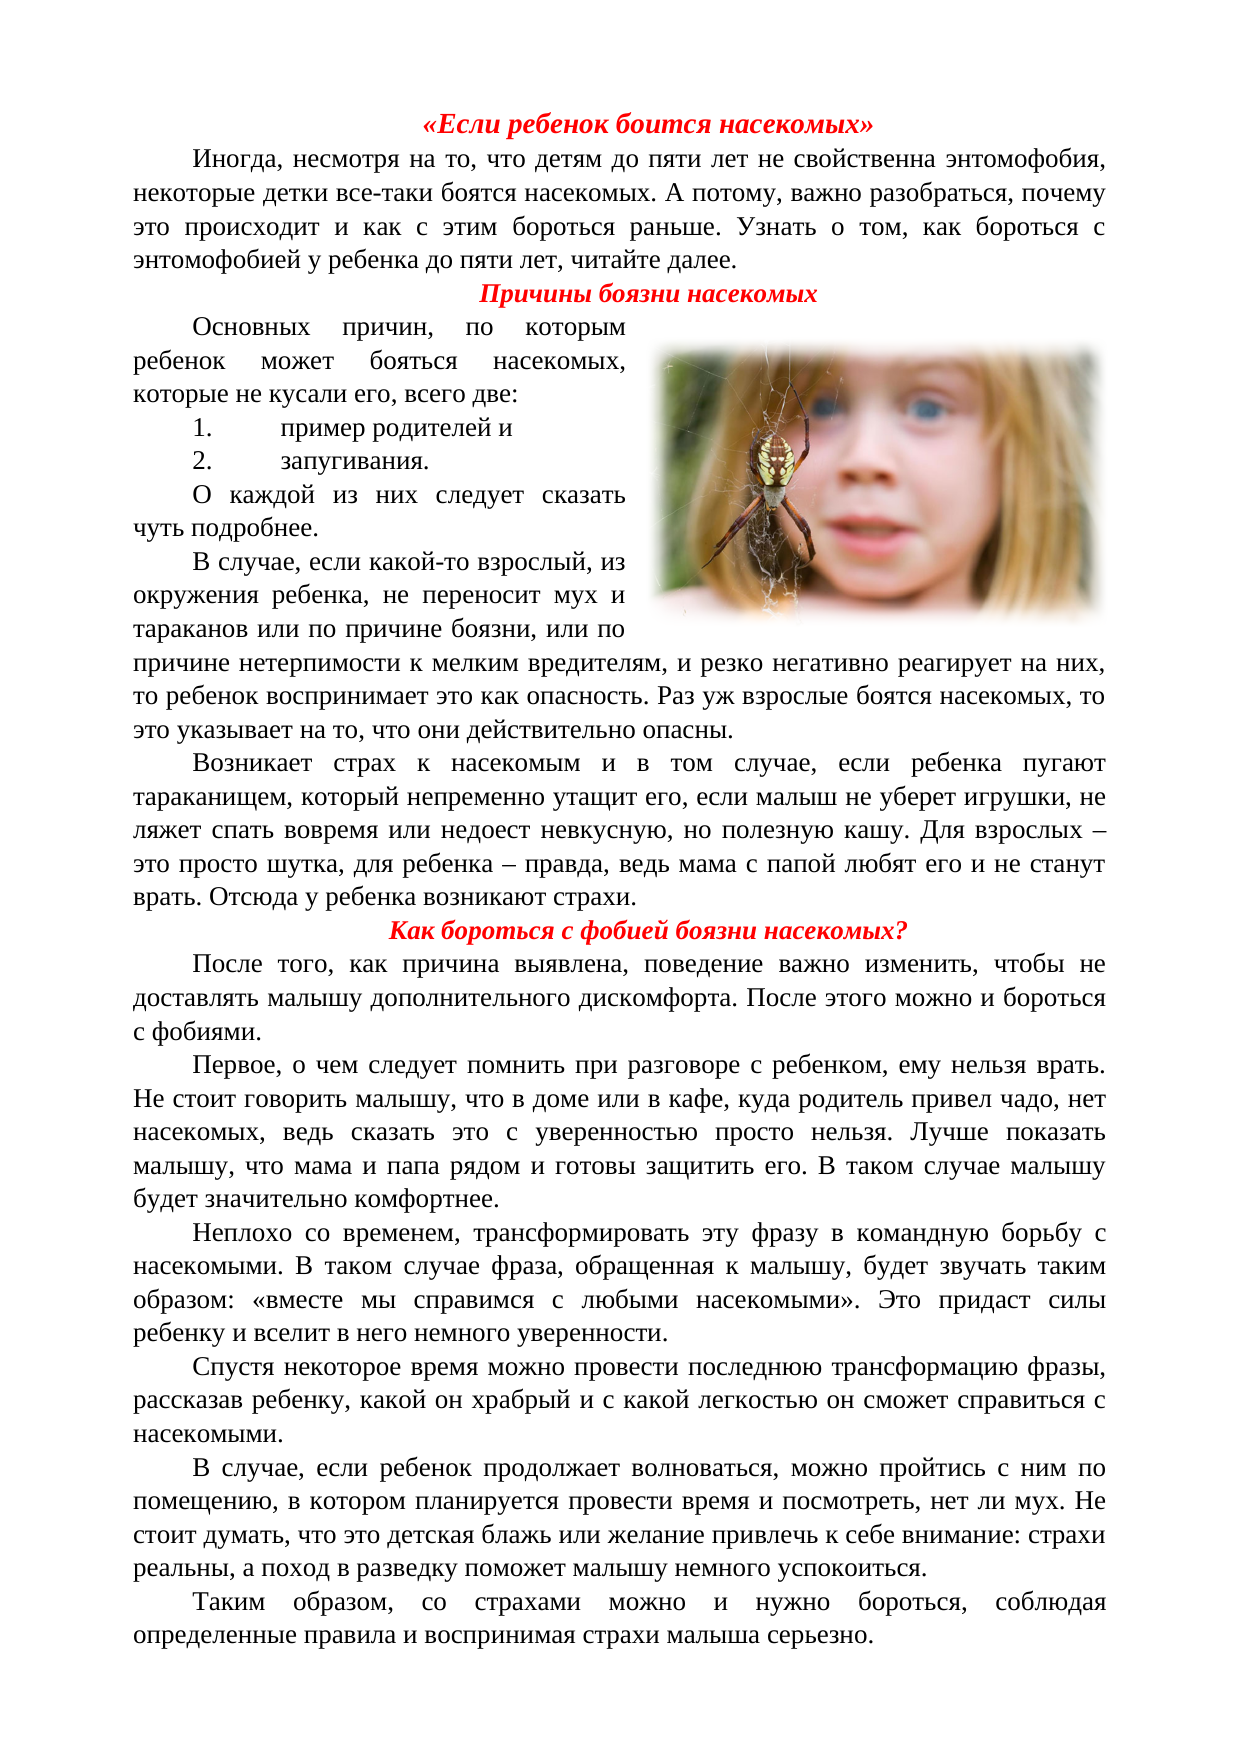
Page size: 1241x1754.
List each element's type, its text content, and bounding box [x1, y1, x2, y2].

text Возникает страх к насекомым и в том случае, если ребенка пугают тараканищем, который непременно утащит его, если малыш не уберет игрушки, не ляжет спать вовремя или недоест невкусную, но полезную кашу. Для взрослых – это просто шутка, для ребенка – правда, ведь мама с папой любят его и не станут врать. Отсюда у ребенка возникают страхи. [133, 746, 1107, 912]
picture [675, 366, 1080, 600]
text В случае, если ребенок продолжает волноваться, можно пройтись с ним по помещению, в котором планируется провести время и посмотреть, нет ли мух. Не стоит думать, что это детская блажь или желание привлечь к себе внимание: страхи реальны, а поход в разведку поможет малышу немного успокоиться. [133, 1451, 1107, 1582]
text «Если ребенок боится насекомых» [133, 106, 1107, 140]
text О каждой из них следует сказать чуть подробнее. [133, 478, 649, 543]
text Основных причин, по которым ребенок может бояться насекомых, которые не кусали его, всего две: [133, 310, 1107, 408]
text Как бороться с фобией боязни насекомых? [133, 914, 1107, 945]
text Спустя некоторое время можно провести последнюю трансформацию фразы, рассказав ребенку, какой он храбрый и с какой легкостью он сможет справиться с насекомыми. [133, 1350, 1107, 1448]
text Неплохо со временем, трансформировать эту фразу в командную борьбу с насекомыми. В таком случае фраза, обращенная к малышу, будет звучать таким образом: «вместе мы справимся с любыми насекомыми». Это придаст силы ребенку и вселит в него немного уверенности. [133, 1216, 1107, 1348]
text Первое, о чем следует помнить при разговоре с ребенком, ему нельзя врать. Не стоит говорить малышу, что в доме или в кафе, куда родитель привел чадо, нет насекомых, ведь сказать это с уверенностью просто нельзя. Лучше показать малышу, что мама и папа рядом и готовы защитить его. В таком случае малышу будет значительно комфортнее. [133, 1048, 1107, 1213]
text Иногда, несмотря на то, что детям до пяти лет не свойственна энтомофобия, некоторые детки все-таки боятся насекомых. А потому, важно разобраться, почему это происходит и как с этим бороться раньше. Узнать о том, как бороться с энтомофобией у ребенка до пяти лет, читайте далее. [133, 143, 1107, 274]
list запугивания. [133, 444, 649, 476]
text В случае, если какой-то взрослый, из окружения ребенка, не переносит мух и тараканов или по причине боязни, или по причине нетерпимости к мелким вредителям, и резко негативно реагирует на них, то ребенок воспринимает это как опасность. Раз уж взрослые боятся насекомых, то это указывает на то, что они действительно опасны. [133, 545, 1107, 744]
text Причины боязни насекомых [133, 277, 1107, 308]
list пример родителей и [133, 411, 649, 442]
text После того, как причина выявлена, поведение важно изменить, чтобы не доставлять малышу дополнительного дискомфорта. После этого можно и бороться с фобиями. [133, 948, 1107, 1046]
text Таким образом, со страхами можно и нужно бороться, соблюдая определенные правила и воспринимая страхи малыша серьезно. [133, 1585, 1107, 1649]
